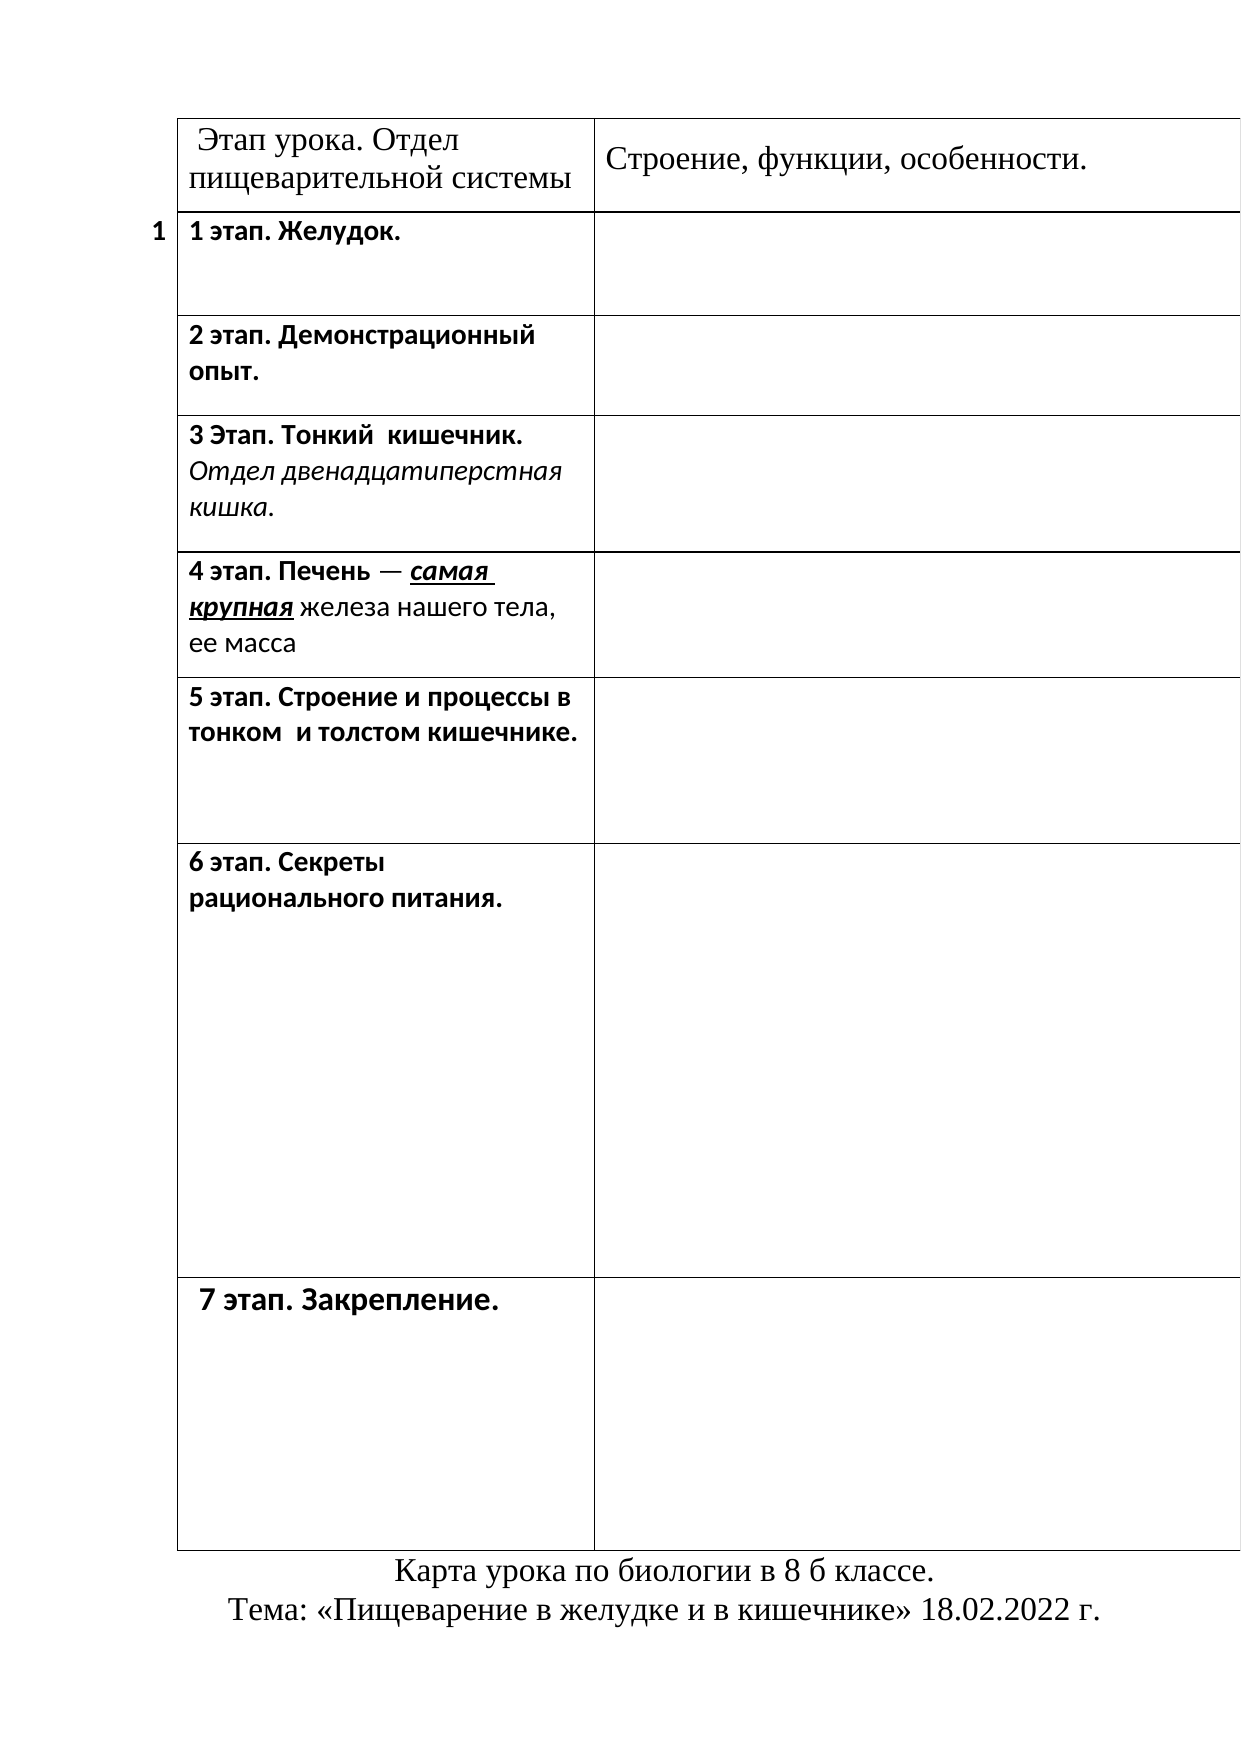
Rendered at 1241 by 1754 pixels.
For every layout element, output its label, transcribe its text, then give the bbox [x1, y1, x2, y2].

table_cell [595, 844, 1240, 1277]
table_cell 3 Этап. Тонкий кишечник. Отдел двенадцатиперстная кишка. [178, 416, 594, 551]
table_header Этап урока. Отдел пищеварительной системы [178, 119, 594, 211]
table_cell [595, 416, 1240, 551]
text Карта урока по биологии в 8 б классе. [177, 1551, 1152, 1589]
table_header Строение, функции, особенности. [595, 119, 1240, 211]
table_cell 5 этап. Строение и процессы в тонком и толстом кишечнике. [178, 678, 594, 842]
table_cell 1 этап. Желудок. [178, 213, 594, 315]
table_cell [595, 1278, 1240, 1549]
table_cell [595, 213, 1240, 315]
text Тема: «Пищеварение в желудке и в кишечнике» 18.02.2022 г. [177, 1589, 1152, 1627]
table_cell [595, 316, 1240, 415]
table_cell 7 этап. Закрепление. [178, 1278, 594, 1549]
table_cell 4 этап. Печень — самая крупная железа нашего тела, ее масса [178, 553, 594, 677]
table_cell 6 этап. Секреты рационального питания. [178, 844, 594, 1277]
table_cell [595, 553, 1240, 677]
table_cell [595, 678, 1240, 842]
table_cell 2 этап. Демонстрационный опыт. [178, 316, 594, 415]
